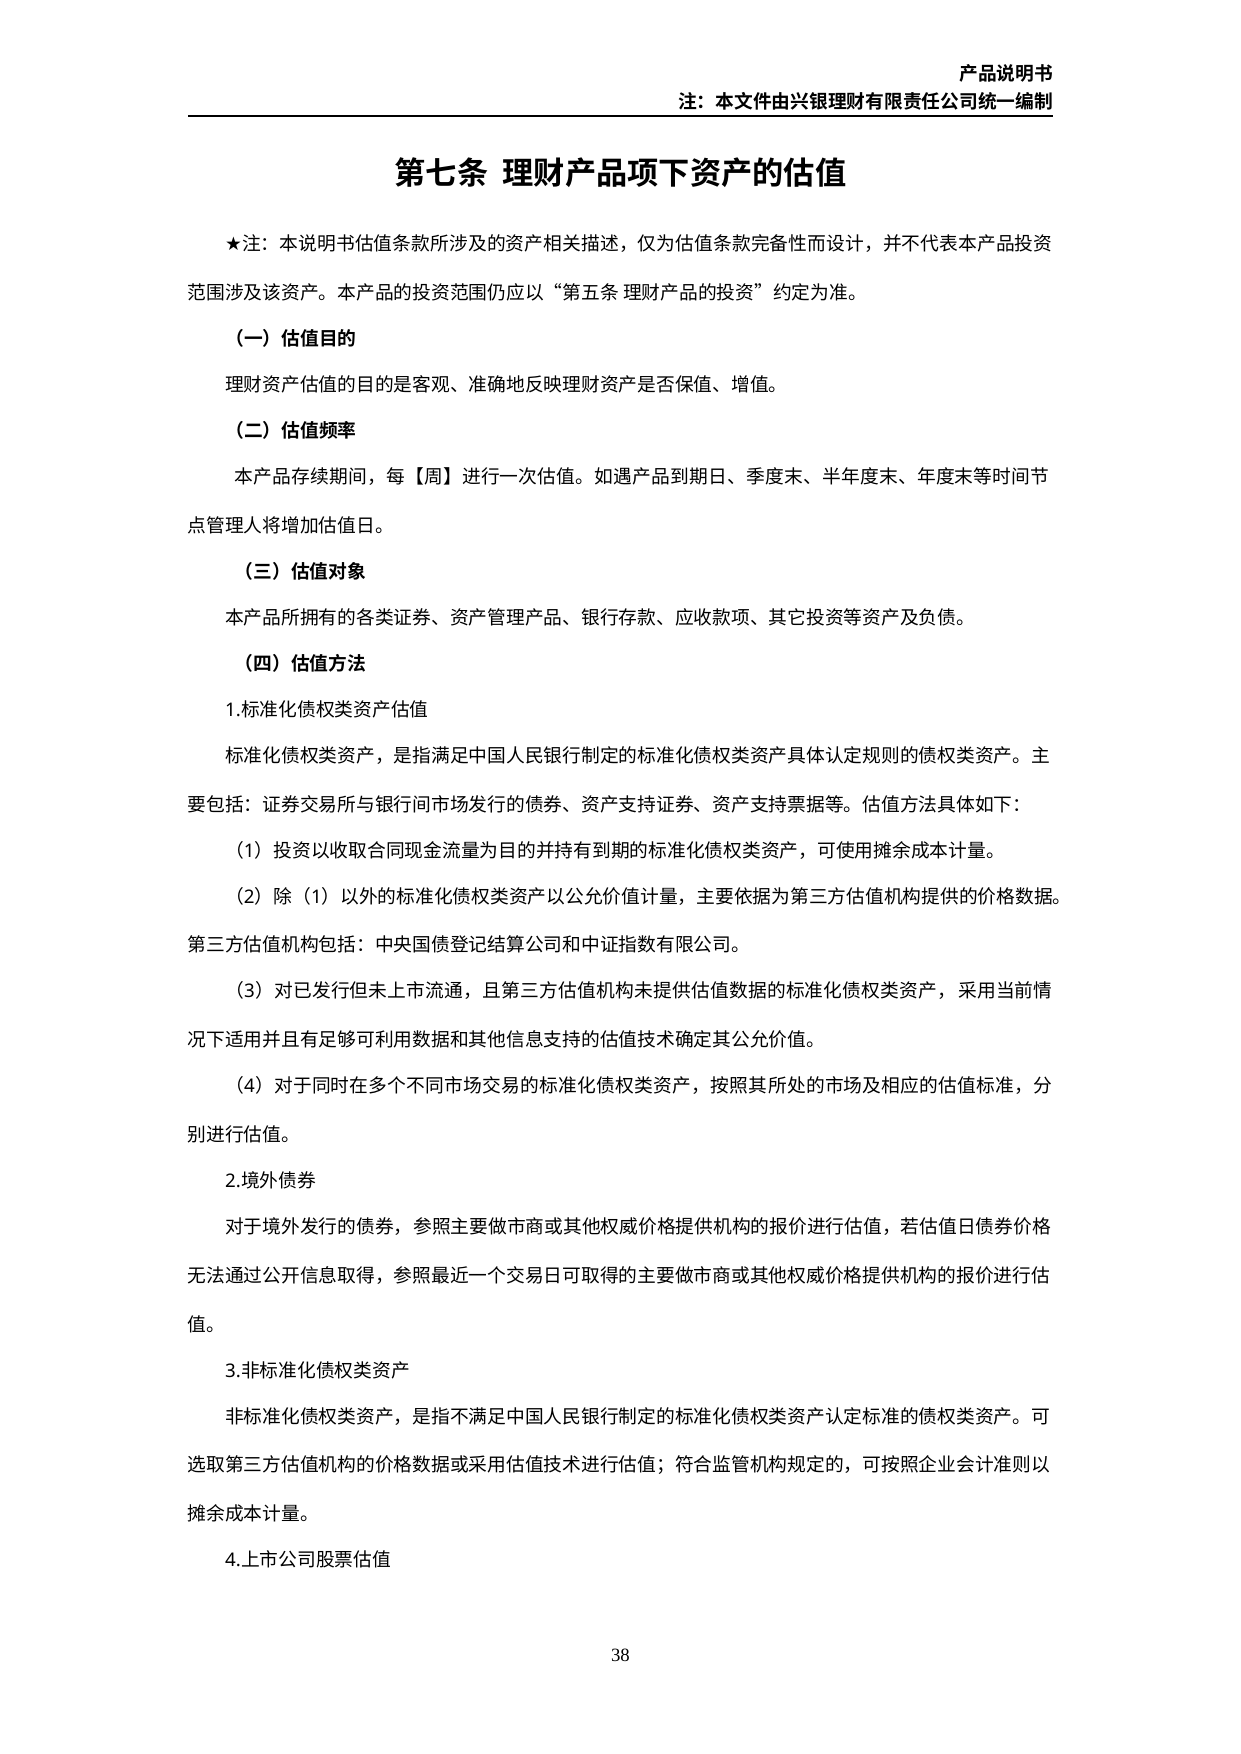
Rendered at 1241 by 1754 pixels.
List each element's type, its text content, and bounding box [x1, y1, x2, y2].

text 本产品存续期间，每【周】进行一次估值。如遇产品到期日、季度末、半年度末、年度末等时间节点管理人将增加估值日。 [187, 459, 1053, 540]
text （4）对于同时在多个不同市场交易的标准化债权类资产，按照其所处的市场及相应的估值标准，分别进行估值。 [187, 1068, 1053, 1149]
text （一）估值目的 [187, 321, 1053, 353]
text 本产品所拥有的各类证券、资产管理产品、银行存款、应收款项、其它投资等资产及负债。 [187, 600, 1053, 632]
text 4.上市公司股票估值 [187, 1542, 1053, 1575]
text （3）对已发行但未上市流通，且第三方估值机构未提供估值数据的标准化债权类资产，采用当前情况下适用并且有足够可利用数据和其他信息支持的估值技术确定其公允价值。 [187, 973, 1053, 1055]
text 对于境外发行的债券，参照主要做市商或其他权威价格提供机构的报价进行估值，若估值日债券价格无法通过公开信息取得，参照最近一个交易日可取得的主要做市商或其他权威价格提供机构的报价进行估值。 [187, 1209, 1053, 1339]
text 2.境外债券 [187, 1163, 1053, 1196]
text （1）投资以收取合同现金流量为目的并持有到期的标准化债权类资产，可使用摊余成本计量。 [187, 833, 1053, 865]
text 理财资产估值的目的是客观、准确地反映理财资产是否保值、增值。 [187, 367, 1053, 399]
text （2）除（1）以外的标准化债权类资产以公允价值计量，主要依据为第三方估值机构提供的价格数据。第三方估值机构包括：中央国债登记结算公司和中证指数有限公司。 [187, 879, 1053, 960]
text 1.标准化债权类资产估值 [187, 692, 1053, 724]
text 标准化债权类资产，是指满足中国人民银行制定的标准化债权类资产具体认定规则的债权类资产。主要包括：证券交易所与银行间市场发行的债券、资产支持证券、资产支持票据等。估值方法具体如下： [187, 738, 1053, 819]
text ★注：本说明书估值条款所涉及的资产相关描述，仅为估值条款完备性而设计，并不代表本产品投资范围涉及该资产。本产品的投资范围仍应以“第五条 理财产品的投资”约定为准。 [187, 226, 1053, 307]
text （二）估值频率 [187, 413, 1053, 445]
text （三）估值对象 [187, 554, 1053, 586]
text （四）估值方法 [187, 646, 1053, 678]
text 3.非标准化债权类资产 [187, 1353, 1053, 1385]
text 非标准化债权类资产，是指不满足中国人民银行制定的标准化债权类资产认定标准的债权类资产。可选取第三方估值机构的价格数据或采用估值技术进行估值；符合监管机构规定的，可按照企业会计准则以摊余成本计量。 [187, 1399, 1053, 1529]
text 第七条 理财产品项下资产的估值 [187, 138, 1053, 203]
